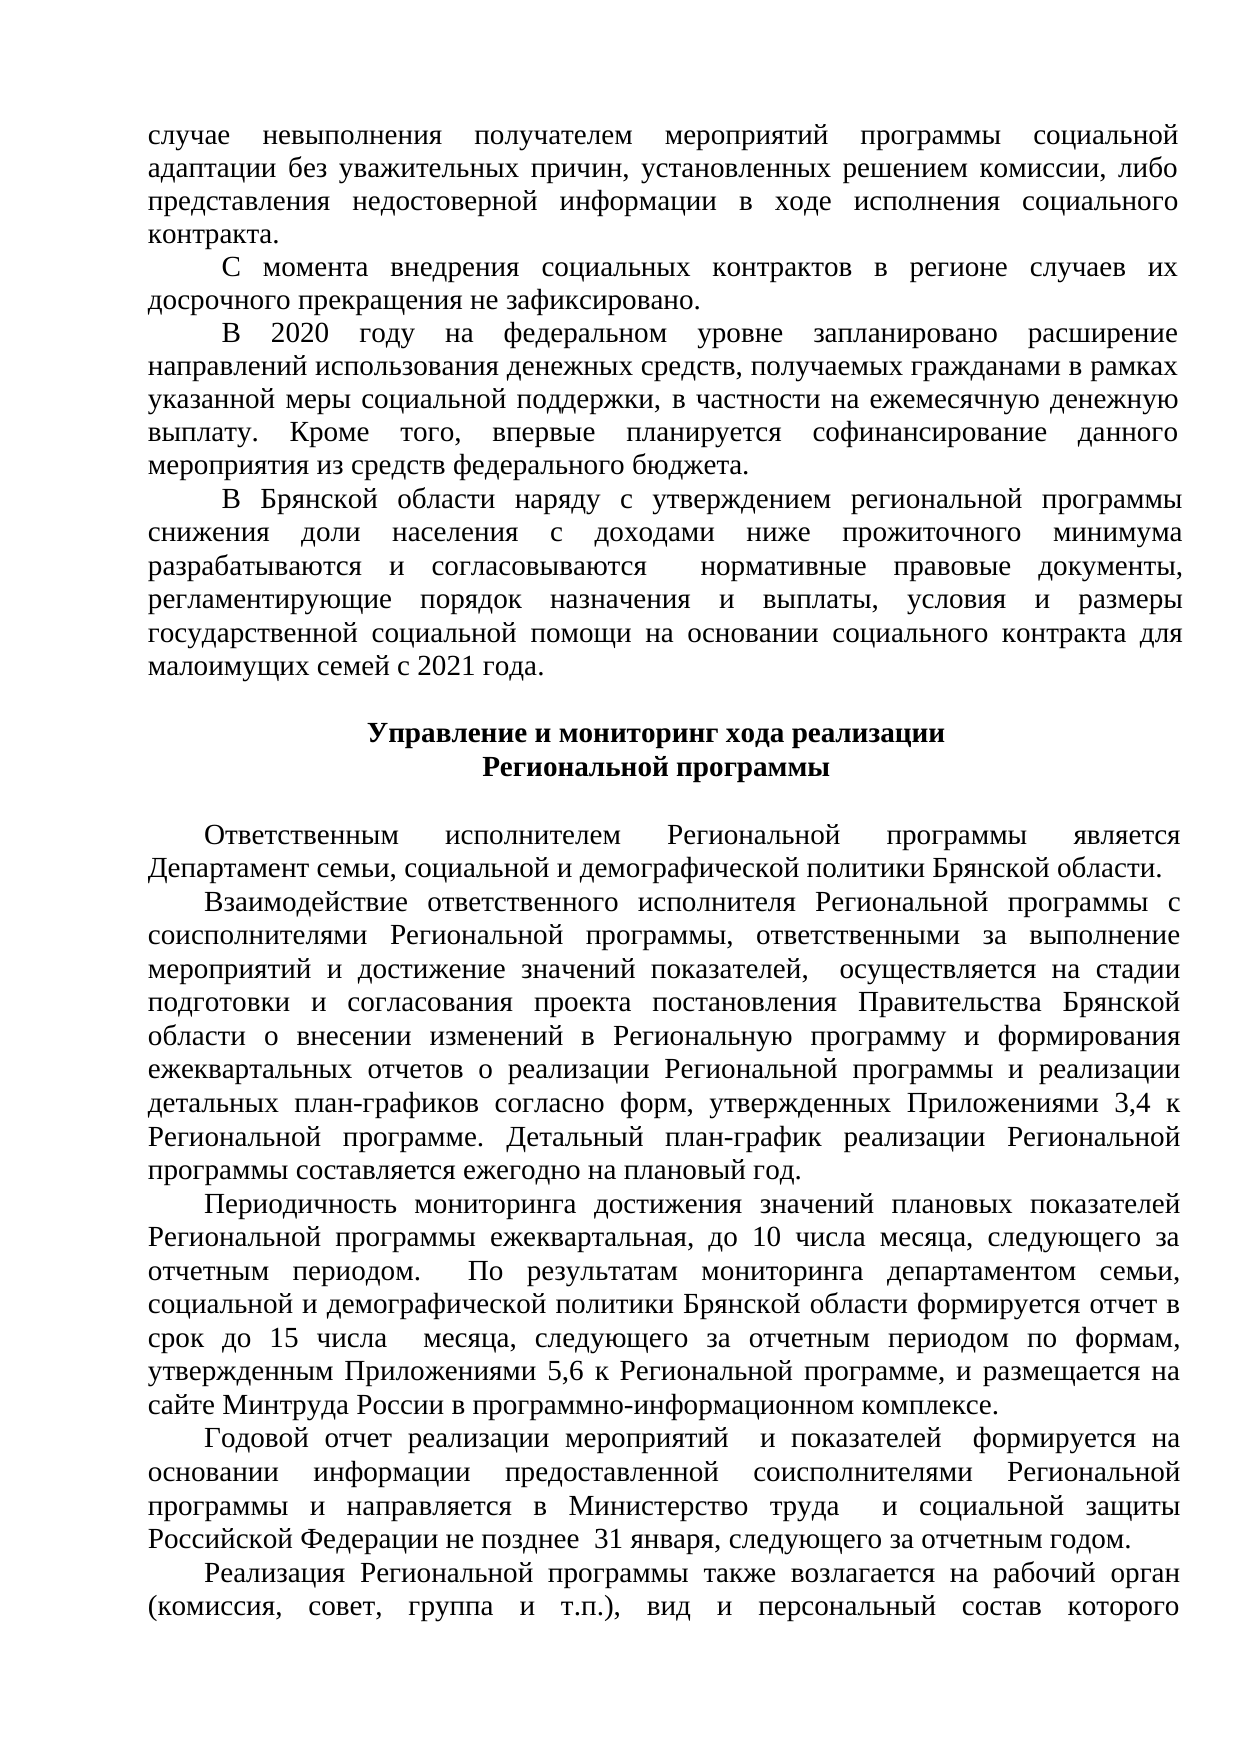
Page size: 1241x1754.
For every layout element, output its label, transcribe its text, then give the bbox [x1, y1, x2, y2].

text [148, 118, 1179, 250]
text Управление и мониторинг хода реализации [227, 716, 1085, 750]
text Периодичность мониторинга достижения значений плановых показателей Региональной программы ежеквартальная, до 10 числа месяца, следующего за отчетным периодом. По результатам мониторинга департаментом семьи, социальной и демографической политики Брянской области формируется отчет в срок до 15 числа месяца, следующего за отчетным периодом по формам, утвержденным Приложениями 5,6 к Региональной программе, и размещается на сайте Минтруда России в программно-информационном комплексе. [148, 1186, 1181, 1421]
text С момента внедрения социальных контрактов в регионе случаев их досрочного прекращения не зафиксировано. [148, 250, 1179, 316]
text В 2020 году на федеральном уровне запланировано расширение направлений использования денежных средств, получаемых гражданами в рамках указанной меры социальной поддержки, в частности на ежемесячную денежную выплату. Кроме того, впервые планируется софинансирование данного мероприятия из средств федерального бюджета. [148, 316, 1179, 481]
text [148, 1555, 1181, 1622]
text Годовой отчет реализации мероприятий и показателей формируется на основании информации предоставленной соисполнителями Региональной программы и направляется в Министерство труда и социальной защиты Российской Федерации не позднее 31 января, следующего за отчетным годом. [148, 1421, 1181, 1555]
text Региональной программы [227, 750, 1085, 783]
text Ответственным исполнителем Региональной программы является Департамент семьи, социальной и демографической политики Брянской области. [148, 817, 1181, 884]
text В Брянской области наряду с утверждением региональной программы снижения доли населения с доходами ниже прожиточного минимума разрабатываются и согласовываются нормативные правовые документы, регламентирующие порядок назначения и выплаты, условия и размеры государственной социальной помощи на основании социального контракта для малоимущих семей с 2021 года. [148, 481, 1184, 683]
text Взаимодействие ответственного исполнителя Региональной программы с соисполнителями Региональной программы, ответственными за выполнение мероприятий и достижение значений показателей, осуществляется на стадии подготовки и согласования проекта постановления Правительства Брянской области о внесении изменений в Региональную программу и формирования ежеквартальных отчетов о реализации Региональной программы и реализации детальных план-графиков согласно форм, утвержденных Приложениями 3,4 к Региональной программе. Детальный план-график реализации Региональной программы составляется ежегодно на плановый год. [148, 884, 1181, 1186]
